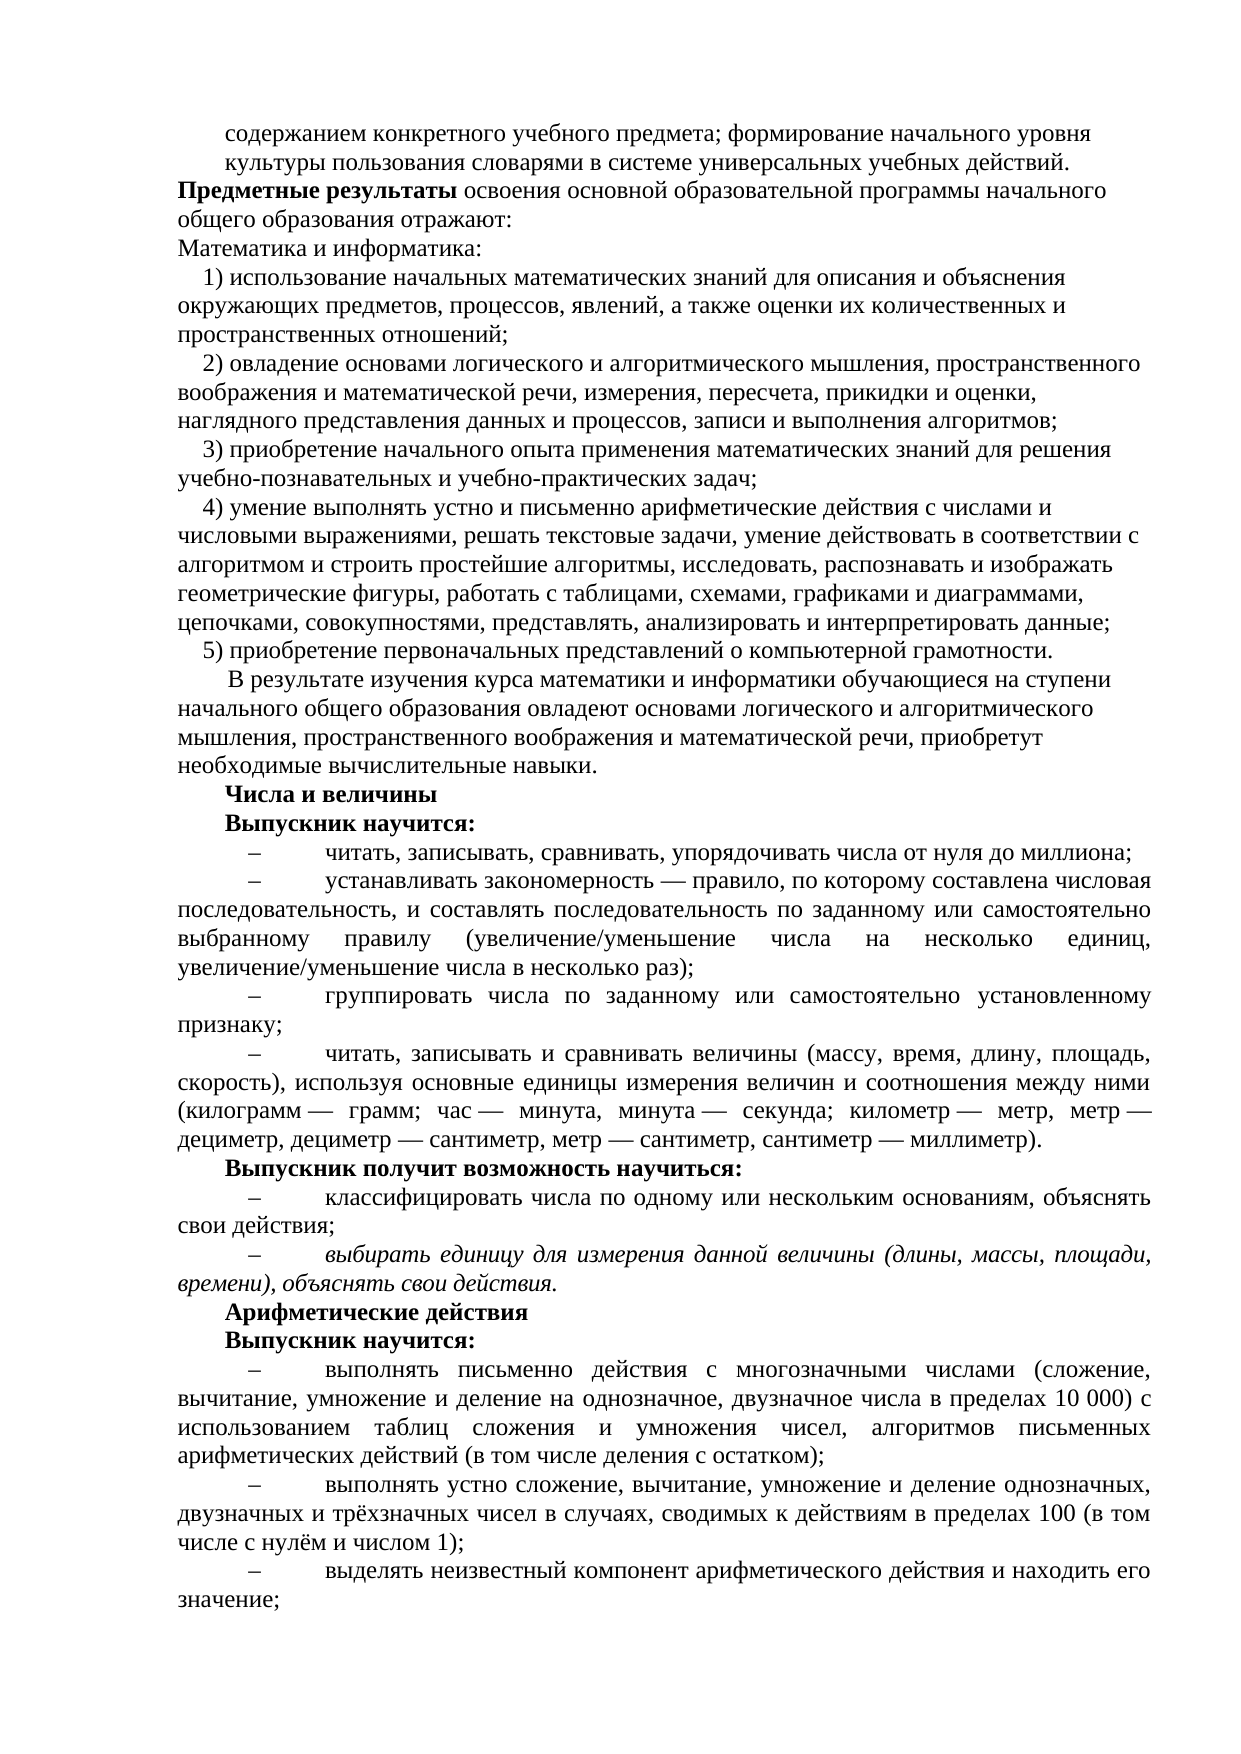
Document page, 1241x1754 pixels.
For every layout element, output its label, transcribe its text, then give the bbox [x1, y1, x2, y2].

text выбирать единицу для измерения данной величины (длины, массы, площади, времени), объяснять свои действия. [177, 1239, 1152, 1297]
text 2) овладение основами логического и алгоритмического мышления, пространственного воображения и математической речи, измерения, пересчета, прикидки и оценки, наглядного представления данных и процессов, записи и выполнения алгоритмов; [177, 348, 1152, 434]
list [224, 118, 1152, 176]
text группировать числа по заданному или самостоятельно установленному признаку; [177, 981, 1152, 1038]
text В результате изучения курса математики и информатики обучающиеся на ступени начального общего образования овладеют основами логического и алгоритмического мышления, пространственного воображения и математической речи, приобретут необходимые вычислительные навыки. [177, 664, 1152, 779]
text выделять неизвестный компонент арифметического действия и находить его значение; [177, 1556, 1152, 1613]
text Арифметические действия [177, 1297, 1152, 1326]
text читать, записывать и сравнивать величины (массу, время, длину, площадь, скорость), используя основные единицы измерения величин и соотношения между ними (килограмм — грамм; час — минута, минута — секунда; километр — метр, метр — дециметр, дециметр — сантиметр, метр — сантиметр, сантиметр — миллиметр). [177, 1038, 1152, 1153]
text Предметные результаты освоения основной образовательной программы начального общего образования отражают: [177, 176, 1152, 233]
text выполнять устно сложение, вычитание, умножение и деление однозначных, двузначных и трёхзначных чисел в случаях, сводимых к действиям в пределах 100 (в том числе с нулём и числом 1); [177, 1469, 1152, 1556]
text читать, записывать, сравнивать, упорядочивать числа от нуля до миллиона; [177, 837, 1152, 866]
text устанавливать закономерность — правило, по которому составлена числовая последовательность, и составлять последовательность по заданному или самостоятельно выбранному правилу (увеличение/уменьшение числа на несколько единиц, увеличение/уменьшение числа в несколько раз); [177, 866, 1152, 981]
text Выпускник научится: [177, 808, 1152, 837]
text классифицировать числа по одному или нескольким основаниям, объяснять свои действия; [177, 1182, 1152, 1239]
text 1) использование начальных математических знаний для описания и объяснения окружающих предметов, процессов, явлений, а также оценки их количественных и пространственных отношений; [177, 262, 1152, 348]
text Математика и информатика: [177, 233, 1152, 262]
text Числа и величины [177, 779, 1152, 808]
text Выпускник научится: [177, 1326, 1152, 1354]
text 4) умение выполнять устно и письменно арифметические действия с числами и числовыми выражениями, решать текстовые задачи, умение действовать в соответствии с алгоритмом и строить простейшие алгоритмы, исследовать, распознавать и изображать геометрические фигуры, работать с таблицами, схемами, графиками и диаграммами, цепочками, совокупностями, представлять, анализировать и интерпретировать данные; [177, 492, 1152, 636]
text Выпускник получит возможность научиться: [177, 1153, 1152, 1182]
text 3) приобретение начального опыта применения математических знаний для решения учебно-познавательных и учебно-практических задач; [177, 434, 1152, 492]
text 5) приобретение первоначальных представлений о компьютерной грамотности. [177, 636, 1152, 664]
text выполнять письменно действия с многозначными числами (сложение, вычитание, умножение и деление на однозначное, двузначное числа в пределах 10 000) с использованием таблиц сложения и умножения чисел, алгоритмов письменных арифметических действий (в том числе деления с остатком); [177, 1354, 1152, 1469]
